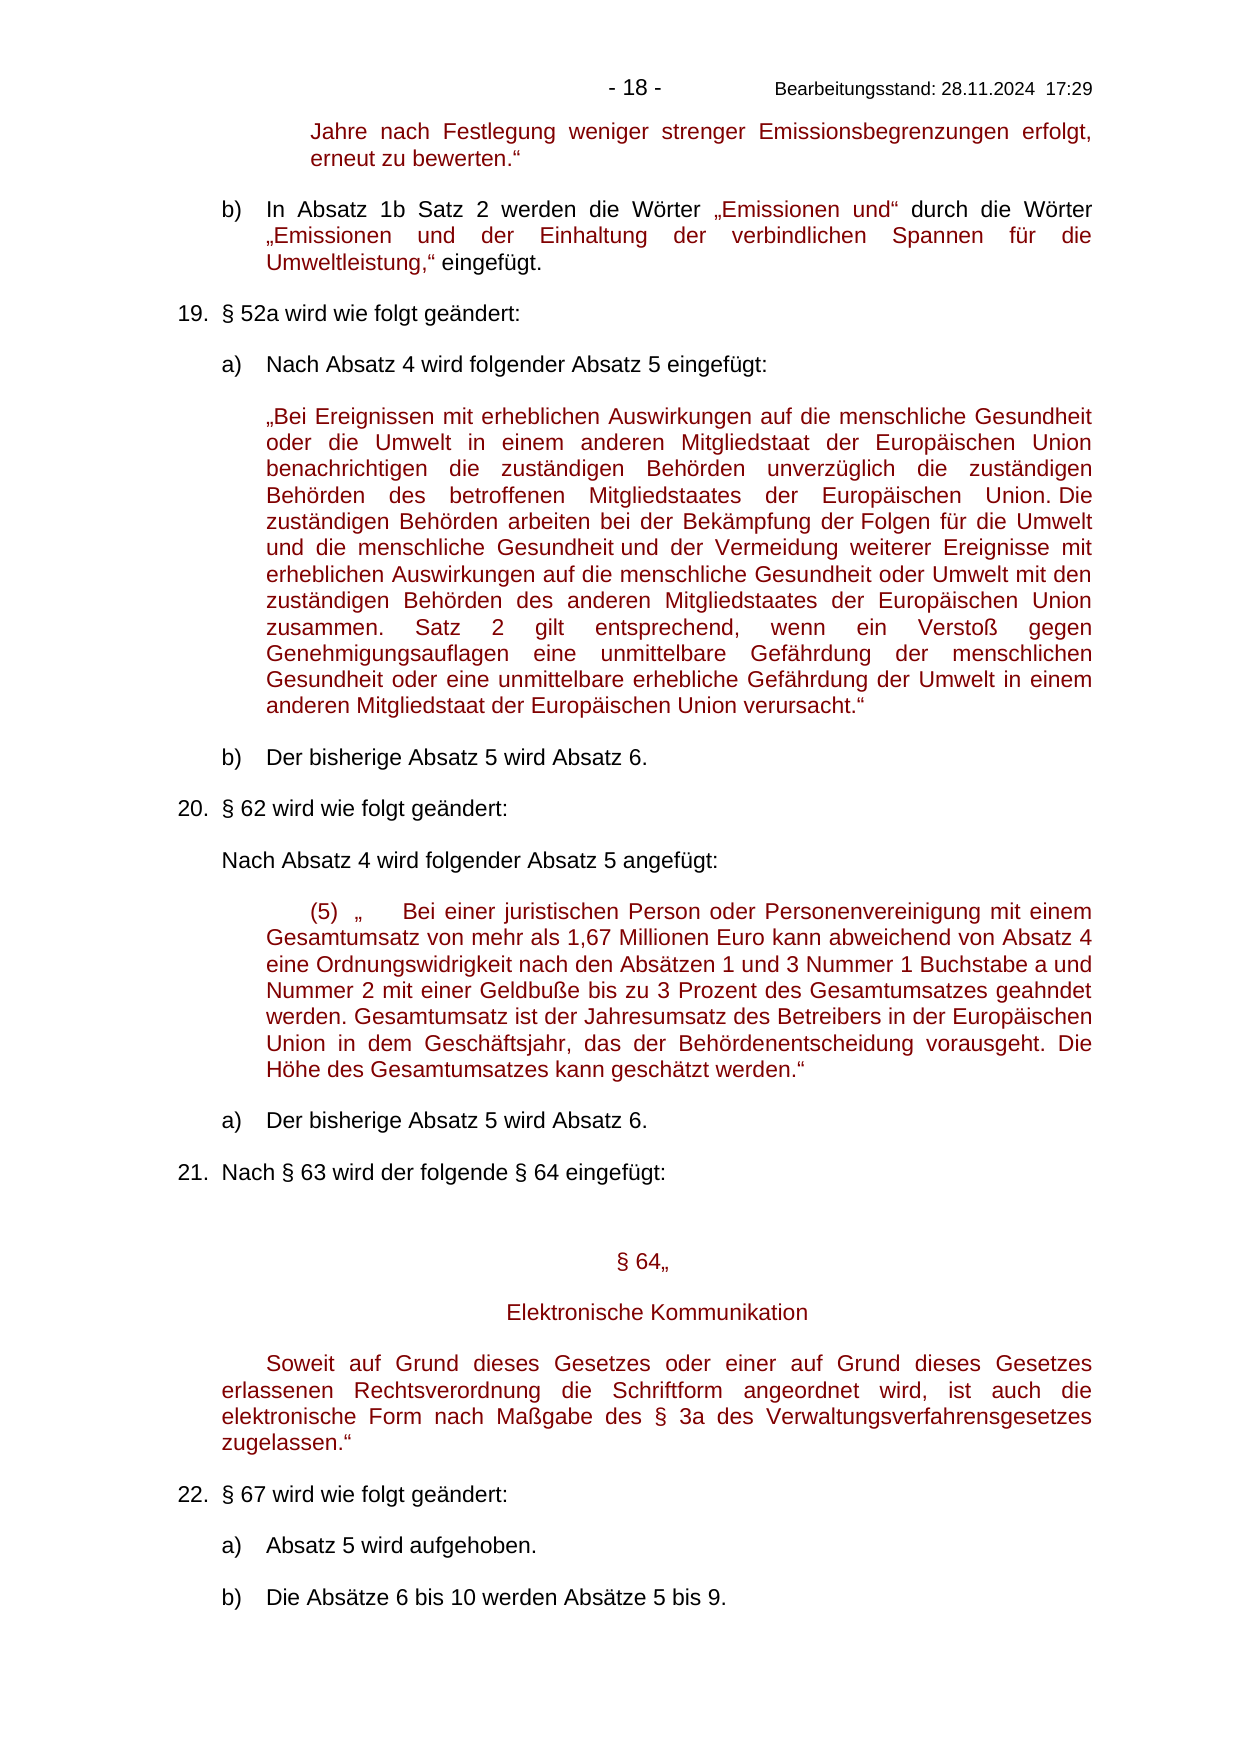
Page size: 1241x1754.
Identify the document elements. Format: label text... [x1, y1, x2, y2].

text Der bisherige Absatz 5 wird Absatz 6. [221, 1107, 1093, 1134]
list Soweit auf Grund dieses Gesetzes oder einer auf Grund dieses Gesetzes erlassenen Rechtsverordnung die Schriftform angeordnet wird, ist auch die elektronische Form nach Maßgabe des § 3a des Verwaltungsverfahrensgesetzes zugelassen.“ [221, 1350, 1093, 1456]
text Absatz 5 wird aufgehoben. [221, 1532, 1093, 1558]
text Elektronische Kommunikation [221, 1299, 1093, 1325]
text Nach Absatz 4 wird folgender Absatz 5 eingefügt: [221, 351, 1093, 378]
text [310, 118, 1093, 171]
list „ [192, 1248, 1093, 1274]
text § 62 wird wie folgt geändert: [177, 795, 1093, 822]
text Die Absätze 6 bis 10 werden Absätze 5 bis 9. [221, 1583, 1093, 1610]
text § 52a wird wie folgt geändert: [177, 300, 1093, 326]
text Nach § 63 wird der folgende § 64 eingefügt: [177, 1159, 1093, 1185]
text § 67 wird wie folgt geändert: [177, 1481, 1093, 1507]
list Nach Absatz 4 wird folgender Absatz 5 angefügt: [221, 847, 1093, 873]
list „ Bei einer juristischen Person oder Personenvereinigung mit einem Gesamtumsatz von mehr als 1,67 Millionen Euro kann abweichend von Absatz 4 eine Ordnungswidrigkeit nach den Absätzen 1 und 3 Nummer 1 Buchstabe a und Nummer 2 mit einer Geldbuße bis zu 3 Prozent des Gesamtumsatzes geahndet werden. Gesamtumsatz ist der Jahresumsatz des Betreibers in der Europäischen Union in dem Geschäftsjahr, das der Behördenentscheidung vorausgeht. Die Höhe des Gesamtumsatzes kann geschätzt werden.“ [266, 898, 1093, 1082]
text In Absatz 1b Satz 2 werden die Wörter „Emissionen und“ durch die Wörter „Emissionen und der Einhaltung der verbindlichen Spannen für die Umweltleistung,“ eingefügt. [221, 196, 1093, 275]
text „Bei Ereignissen mit erheblichen Auswirkungen auf die menschliche Gesundheit oder die Umwelt in einem anderen Mitgliedstaat der Europäischen Union benachrichtigen die zuständigen Behörden unverzüglich die zuständigen Behörden des betroffenen Mitgliedstaates der Europäischen Union. Die zuständigen Behörden arbeiten bei der Bekämpfung der Folgen für die Umwelt und die menschliche Gesundheit und der Vermeidung weiterer Ereignisse mit erheblichen Auswirkungen auf die menschliche Gesundheit oder Umwelt mit den zuständigen Behörden des anderen Mitgliedstaates der Europäischen Union zusammen. Satz 2 gilt entsprechend, wenn ein Verstoß gegen Genehmigungsauflagen eine unmittelbare Gefährdung der menschlichen Gesundheit oder eine unmittelbare erhebliche Gefährdung der Umwelt in einem anderen Mitgliedstaat der Europäischen Union verursacht.“ [266, 403, 1093, 719]
text Der bisherige Absatz 5 wird Absatz 6. [221, 744, 1093, 770]
